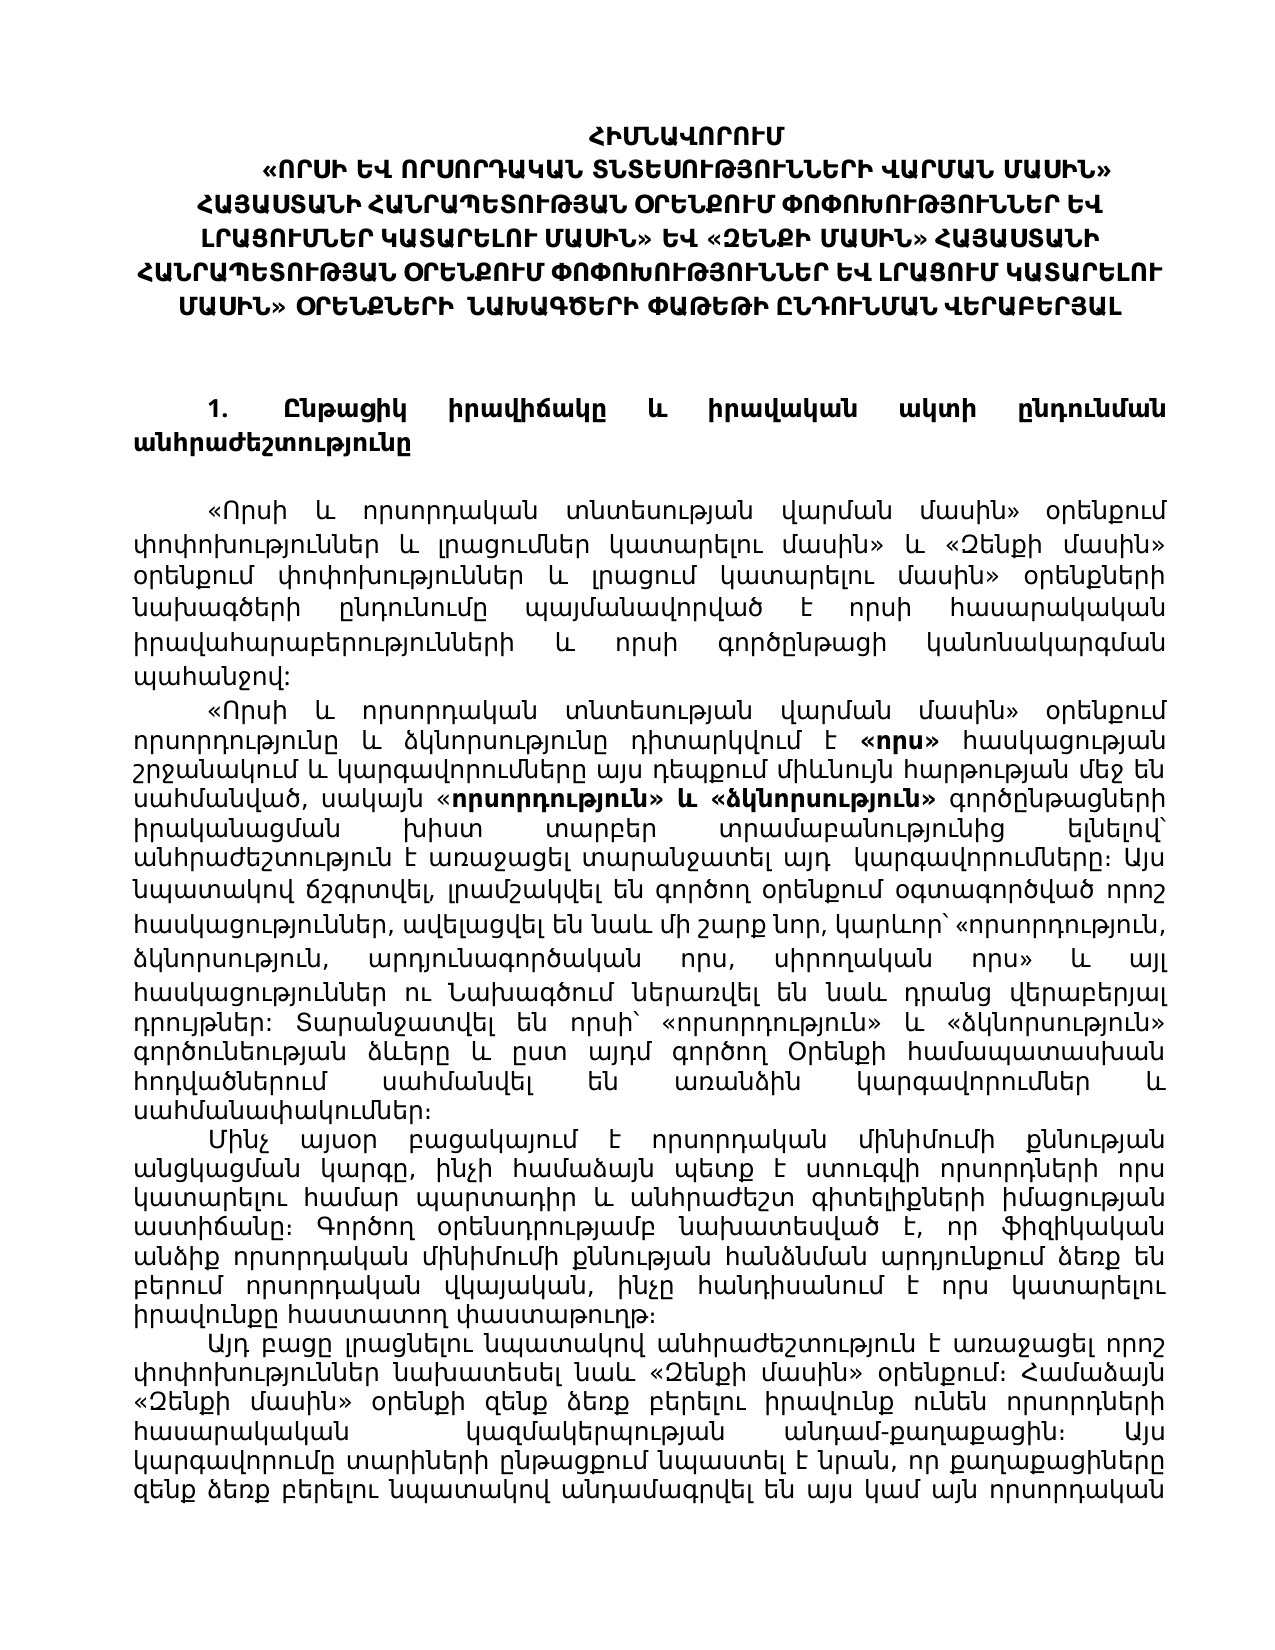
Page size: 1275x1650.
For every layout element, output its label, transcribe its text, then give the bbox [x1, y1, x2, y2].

text «Որսի և որսորդական տնտեսության վարման մասին» օրենքում փոփոխություններ և լրացումներ կատարելու մասին» և «Զենքի մասին» օրենքում փոփոխություններ և լրացում կատարելու մասին» օրենքների նախագծերի ընդունումը պայմանավորված է որսի հասարակական իրավահարաբերությունների և որսի գործընթացի կանոնակարգման պահանջով: [133, 493, 1167, 692]
text «Որսի և որսորդական տնտեսության վարման մասին» օրենքում որսորդությունը և ձկնորսությունը դիտարկվում է «որս» հասկացության շրջանակում և կարգավորումները այս դեպքում միևնույն հարթության մեջ են սահմանված, սակայն «որսորդություն» և «ձկնորսություն» գործընթացների իրականացման խիստ տարբեր տրամաբանությունից ելնելով՝ անհրաժեշտություն է առաջացել տարանջատել այդ կարգավորումները։ Այս նպատակով ճշգրտվել, լրամշակվել են գործող օրենքում օգտագործված որոշ հասկացություններ, ավելացվել են նաև մի շարք նոր, կարևոր՝ «որսորդություն, ձկնորսություն, արդյունագործական որս, սիրողական որս» և այլ հասկացություններ ու Նախագծում ներառվել են նաև դրանց վերաբերյալ դրույթներ: Տարանջատվել են որսի՝ «որսորդություն» և «ձկնորսություն» գործունեության ձևերը և ըստ այդմ գործող Օրենքի համապատասխան հոդվածներում սահմանվել են առանձին կարգավորումներ և սահմանափակումներ։ [133, 785, 1167, 1125]
text Մինչ այսօր բացակայում է որսորդական մինիմումի քննության անցկացման կարգը, ինչի համաձայն պետք է ստուգվի որսորդների որս կատարելու համար պարտադիր և անհրաժեշտ գիտելիքների իմացության աստիճանը։ Գործող օրենսդրությամբ նախատեսված է, որ ֆիզիկական անձիք որսորդական մինիմումի քննության հանձնման արդյունքում ձեռք են բերում որսորդական վկայական, ինչը հանդիսանում է որս կատարելու իրավունքը հաստատող փաստաթուղթ։ [133, 1125, 1167, 1329]
text ՀԻՄՆԱՎՈՐՈՒՄ [133, 118, 1167, 152]
text «ՈՐՍԻ ԵՎ ՈՐՍՈՐԴԱԿԱՆ ՏՆՏԵՍՈՒԹՅՈՒՆՆԵՐԻ ՎԱՐՄԱՆ ՄԱՍԻՆ» ՀԱՅԱՍՏԱՆԻ ՀԱՆՐԱՊԵՏՈՒԹՅԱՆ ՕՐԵՆՔՈՒՄ ՓՈՓՈԽՈՒԹՅՈՒՆՆԵՐ ԵՎ ԼՐԱՑՈՒՄՆԵՐ ԿԱՏԱՐԵԼՈՒ ՄԱՍԻՆ» ԵՎ «ԶԵՆՔԻ ՄԱՍԻՆ» ՀԱՅԱՍՏԱՆԻ ՀԱՆՐԱՊԵՏՈՒԹՅԱՆ ՕՐԵՆՔՈՒՄ ՓՈՓՈԽՈՒԹՅՈՒՆՆԵՐ ԵՎ ԼՐԱՑՈՒՄ ԿԱՏԱՐԵԼՈՒ ՄԱՍԻՆ» ՕՐԵՆՔՆԵՐԻ ՆԱԽԱԳԾԵՐԻ ՓԱԹԵԹԻ ԸՆԴՈՒՆՄԱՆ ՎԵՐԱԲԵՐՅԱԼ [133, 152, 1167, 322]
text «Որսի և որսորդական տնտեսության վարման մասին» օրենքում որսորդությունը և ձկնորսությունը դիտարկվում է «որս» հասկացության շրջանակում և կարգավորումները այս դեպքում միևնույն հարթության մեջ են սահմանված, սակայն «որսորդություն» և «ձկնորսություն» գործընթացների իրականացման խիստ տարբեր տրամաբանությունից ելնելով՝ անհրաժեշտություն է առաջացել տարանջատել այդ կարգավորումները։ Այս նպատակով ճշգրտվել, լրամշակվել են գործող օրենքում օգտագործված որոշ հասկացություններ, ավելացվել են նաև մի շարք նոր, կարևոր՝ «որսորդություն, ձկնորսություն, արդյունագործական որս, սիրողական որս» և այլ հասկացություններ ու Նախագծում ներառվել են նաև դրանց վերաբերյալ դրույթներ: Տարանջատվել են որսի՝ «որսորդություն» և «ձկնորսություն» գործունեության ձևերը և ըստ այդմ գործող Օրենքի համապատասխան հոդվածներում սահմանվել են առանձին կարգավորումներ և սահմանափակումներ։ [133, 692, 1167, 756]
list Ընթացիկ իրավիճակը և իրավական ակտի ընդունման անհրաժեշտությունը [133, 391, 1167, 459]
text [133, 1329, 1167, 1504]
